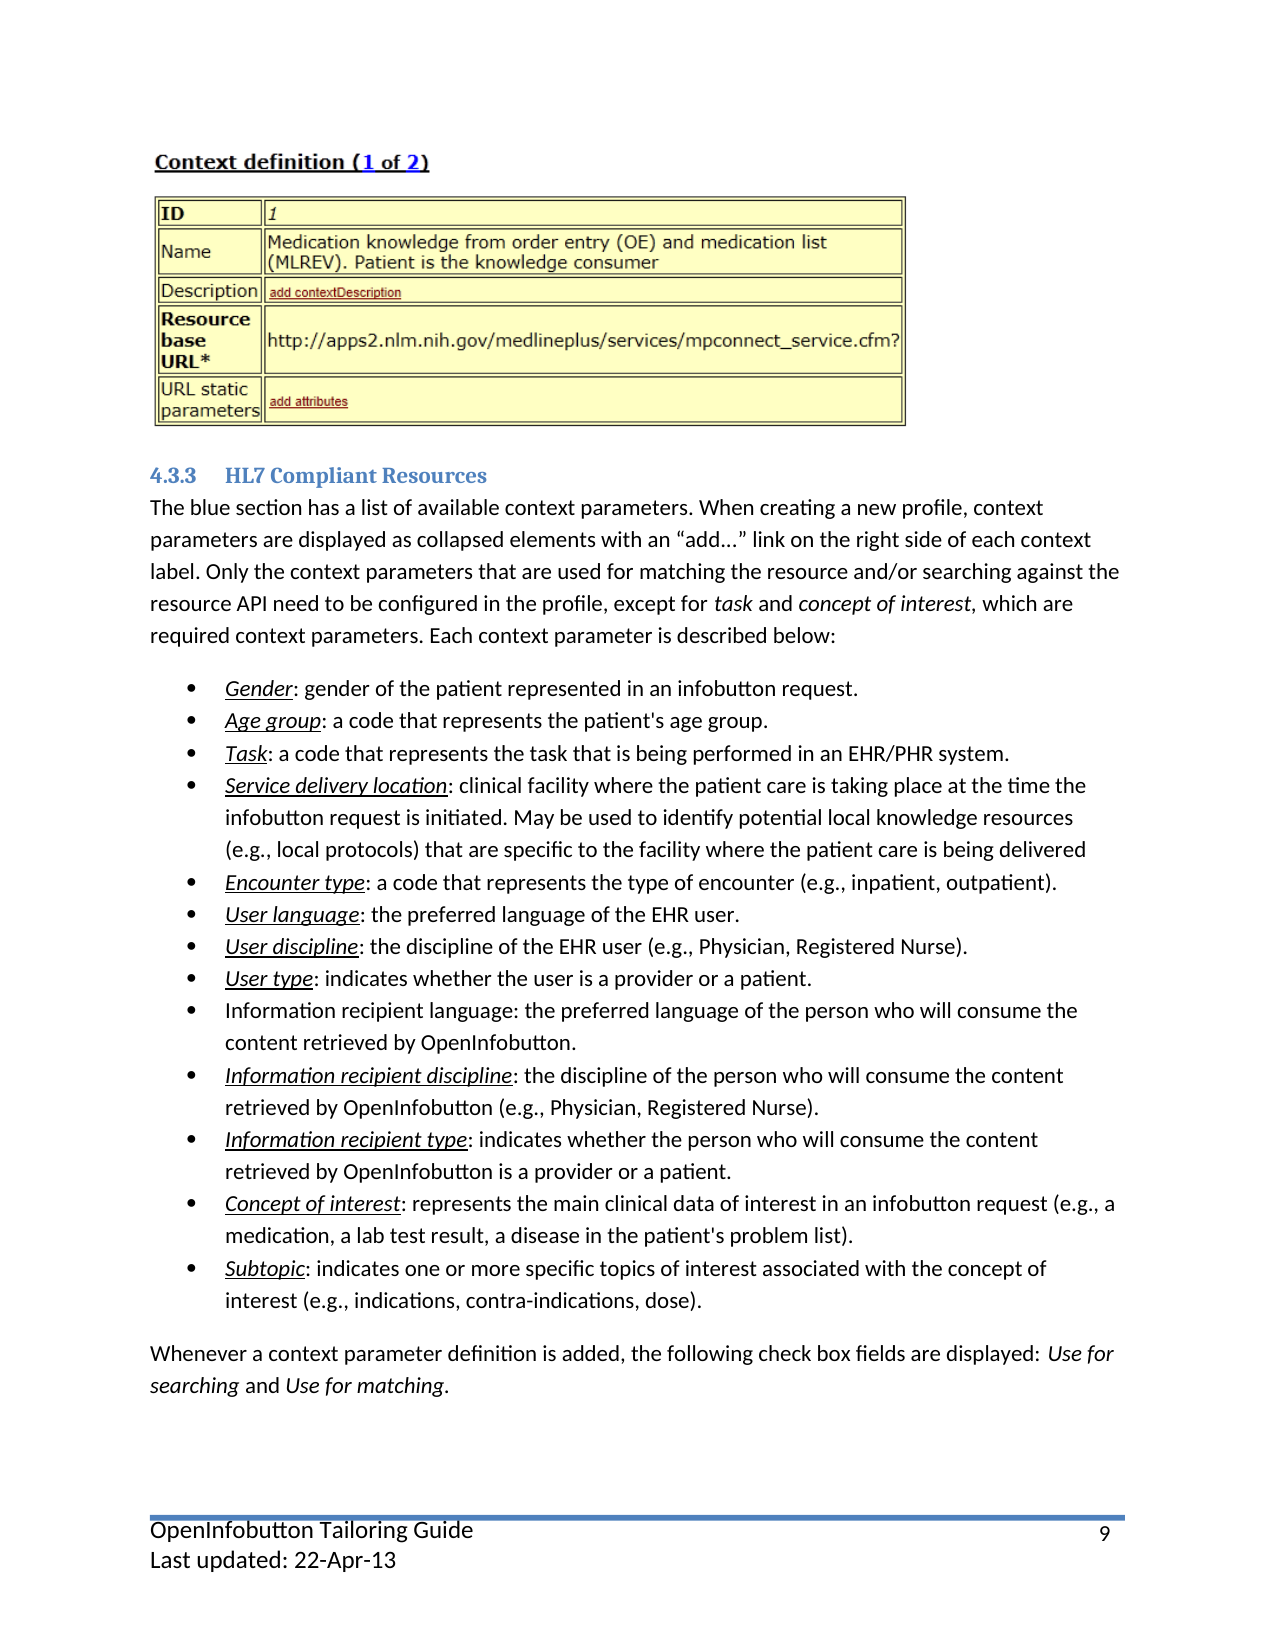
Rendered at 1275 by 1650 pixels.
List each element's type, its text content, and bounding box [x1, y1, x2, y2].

list Service delivery location: clinical facility where the patient care is taking place at the time the infobutton request is initiated. May be used to identify potential local knowledge resources (e.g., local protocols) that are specific to the facility where the patient care is being delivered [187, 771, 1125, 863]
text The blue section has a list of available context parameters. When creating a new profile, context parameters are displayed as collapsed elements with an “add...” link on the right side of each context label. Only the context parameters that are used for matching the resource and/or searching against the resource API need to be configured in the profile, except for task and concept of interest, which are required context parameters. Each context parameter is described below: [150, 493, 1125, 649]
list Subtopic: indicates one or more specific topics of interest associated with the concept of interest (e.g., indications, contra-indications, dose). [187, 1254, 1125, 1314]
list Information recipient discipline: the discipline of the person who will consume the content retrieved by OpenInfobutton (e.g., Physician, Registered Nurse). [187, 1061, 1125, 1121]
text Whenever a context parameter definition is added, the following check box fields are displayed: Use for searching and Use for matching. [150, 1339, 1125, 1399]
list Encounter type: a code that represents the type of encounter (e.g., inpatient, outpatient). [187, 868, 1125, 896]
list Gender: gender of the patient represented in an infobutton request. [187, 674, 1125, 702]
list Task: a code that represents the task that is being performed in an EHR/PHR system. [187, 739, 1125, 767]
list User discipline: the discipline of the EHR user (e.g., Physician, Registered Nurse). [187, 932, 1125, 960]
list Information recipient type: indicates whether the person who will consume the content retrieved by OpenInfobutton is a provider or a patient. [187, 1125, 1125, 1185]
list Age group: a code that represents the patient's age group. [187, 707, 1125, 735]
list User language: the preferred language of the EHR user. [187, 900, 1125, 928]
list User type: indicates whether the user is a provider or a patient. [187, 964, 1125, 992]
picture [150, 150, 945, 438]
subtitle HL7 Compliant Resources [150, 462, 1125, 489]
list Information recipient language: the preferred language of the person who will consume the content retrieved by OpenInfobutton. [187, 996, 1125, 1057]
list Concept of interest: represents the main clinical data of interest in an infobutton request (e.g., a medication, a lab test result, a disease in the patient's problem list). [187, 1189, 1125, 1250]
